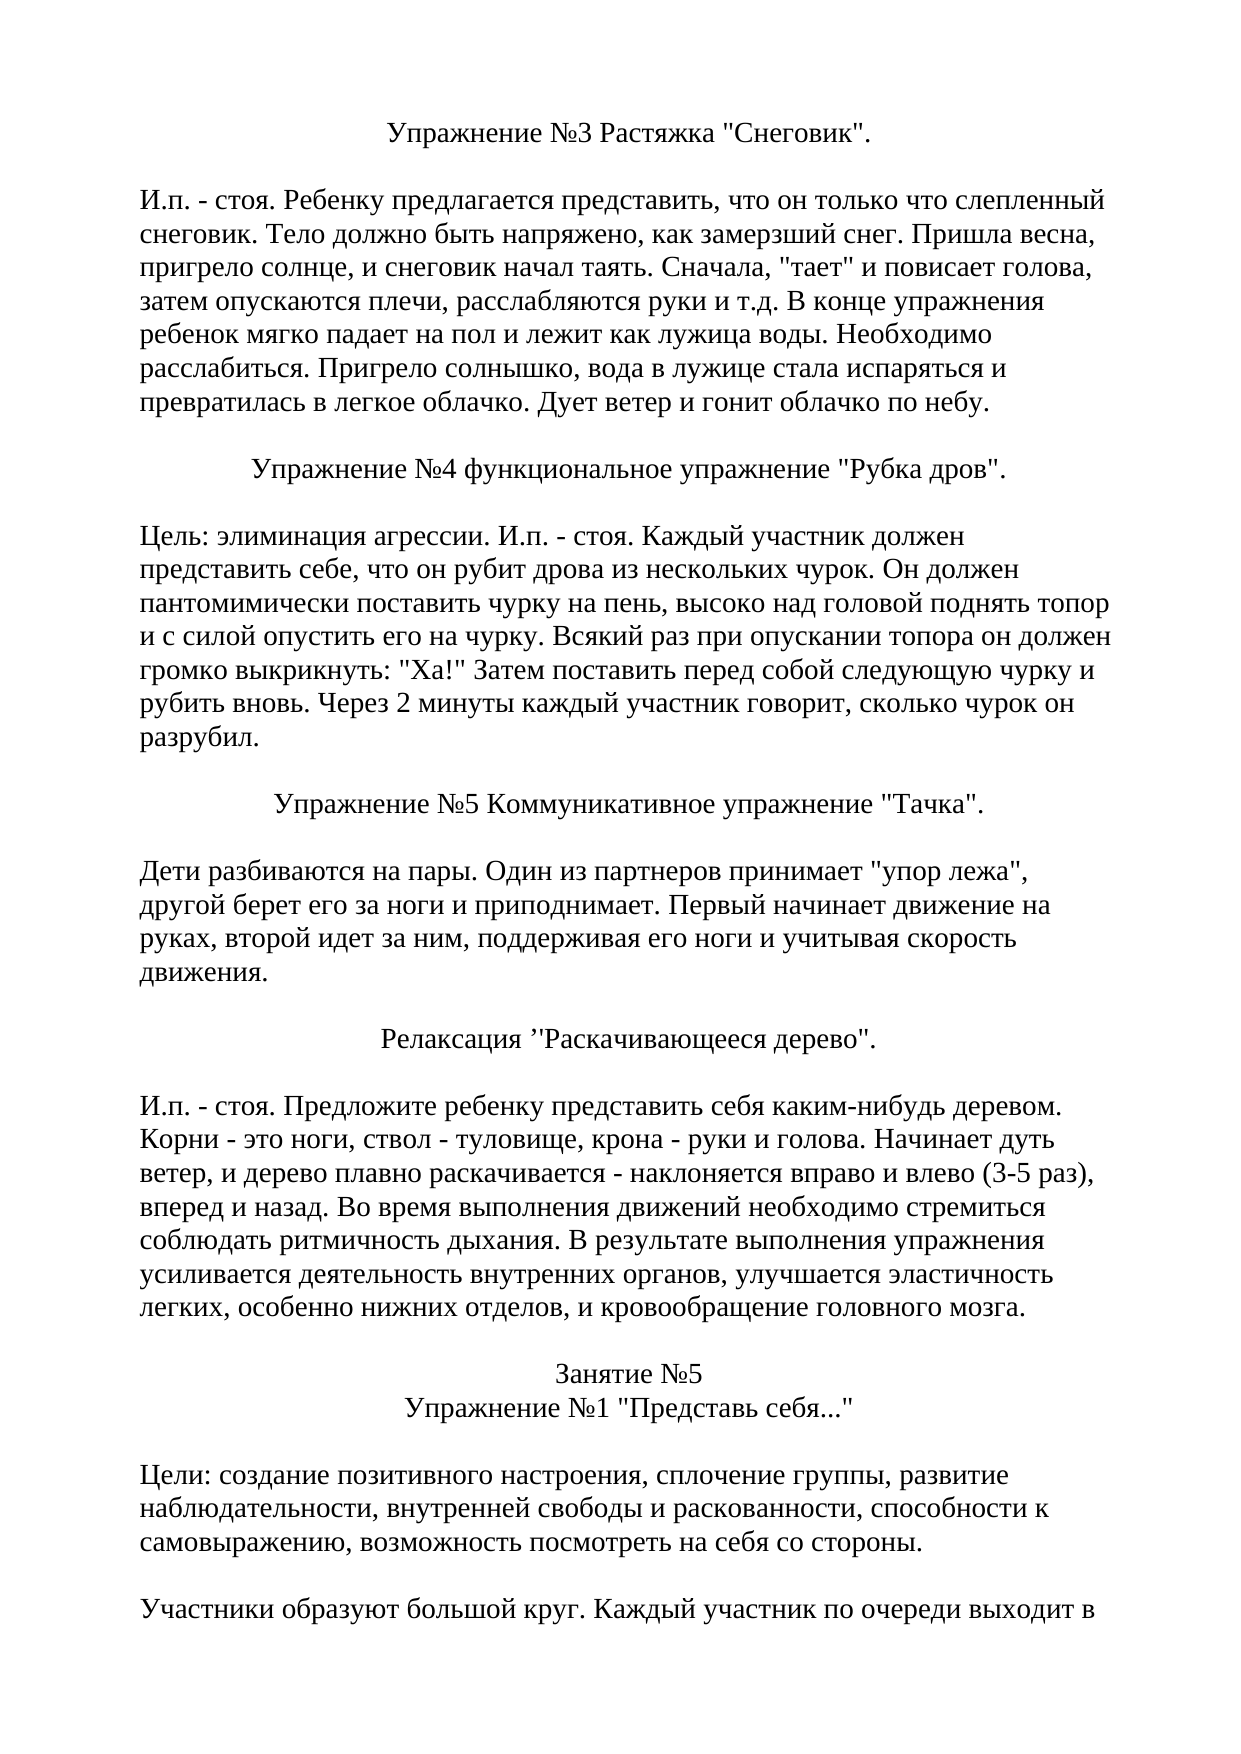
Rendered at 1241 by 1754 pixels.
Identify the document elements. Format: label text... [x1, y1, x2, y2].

text Цели: создание позитивного настроения, сплочение группы, развитие наблюдательности, внутренней свободы и раскованности, способности к самовыражению, возможность посмотреть на себя со стороны. [139, 1458, 1118, 1558]
text Цель: элиминация агрессии. И.п. - стоя. Каждый участник должен представить себе, что он рубит дрова из нескольких чурок. Он должен пантомимически поставить чурку на пень, высоко над головой поднять топор и с силой опустить его на чурку. Всякий раз при опускании топора он должен громко выкрикнуть: "Ха!" Затем поставить перед собой следующую чурку и рубить вновь. Через 2 минуты каждый участник говорит, сколько чурок он разрубил. [139, 518, 1118, 753]
text Дети разбиваются на пары. Один из партнеров принимает "упор лежа", другой берет его за ноги и приподнимает. Первый начинает движение на [139, 854, 1118, 921]
text Упражнение №3 Растяжка "Снеговик". [139, 116, 1118, 149]
text Занятие №5 [139, 1357, 1118, 1391]
text руках, второй идет за ним, поддерживая его ноги и учитывая скорость движения. [139, 921, 1118, 988]
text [139, 1592, 1118, 1625]
text И.п. - стоя. Предложите ребенку представить себя каким-нибудь деревом. Корни - это ноги, ствол - туловище, крона - руки и голова. Начинает дуть ветер, и дерево плавно раскачивается - наклоняется вправо и влево (3-5 раз), вперед и назад. Во время выполнения движений необходимо стремиться соблюдать ритмичность дыхания. В результате выполнения упражнения усиливается деятельность внутренних органов, улучшается эластичность легких, особенно нижних отделов, и кровообращение головного мозга. [139, 1089, 1118, 1323]
text Упражнение №4 функциональное упражнение "Рубка дров". [139, 451, 1118, 485]
text Упражнение №5 Коммуникативное упражнение "Тачка". [139, 787, 1118, 820]
text И.п. - стоя. Ребенку предлагается представить, что он только что слепленный снеговик. Тело должно быть напряжено, как замерзший снег. Пришла весна, пригрело солнце, и снеговик начал таять. Сначала, "тает" и повисает голова, затем опускаются плечи, расслабляются руки и т.д. В конце упражнения ребенок мягко падает на пол и лежит как лужица воды. Необходимо расслабиться. Пригрело солнышко, вода в лужице стала испаряться и превратилась в легкое облачко. Дует ветер и гонит облачко по небу. [139, 183, 1118, 418]
text Упражнение №1 "Представь себя..." [139, 1391, 1118, 1424]
text Релаксация ’'Раскачивающееся дерево". [139, 1022, 1118, 1055]
